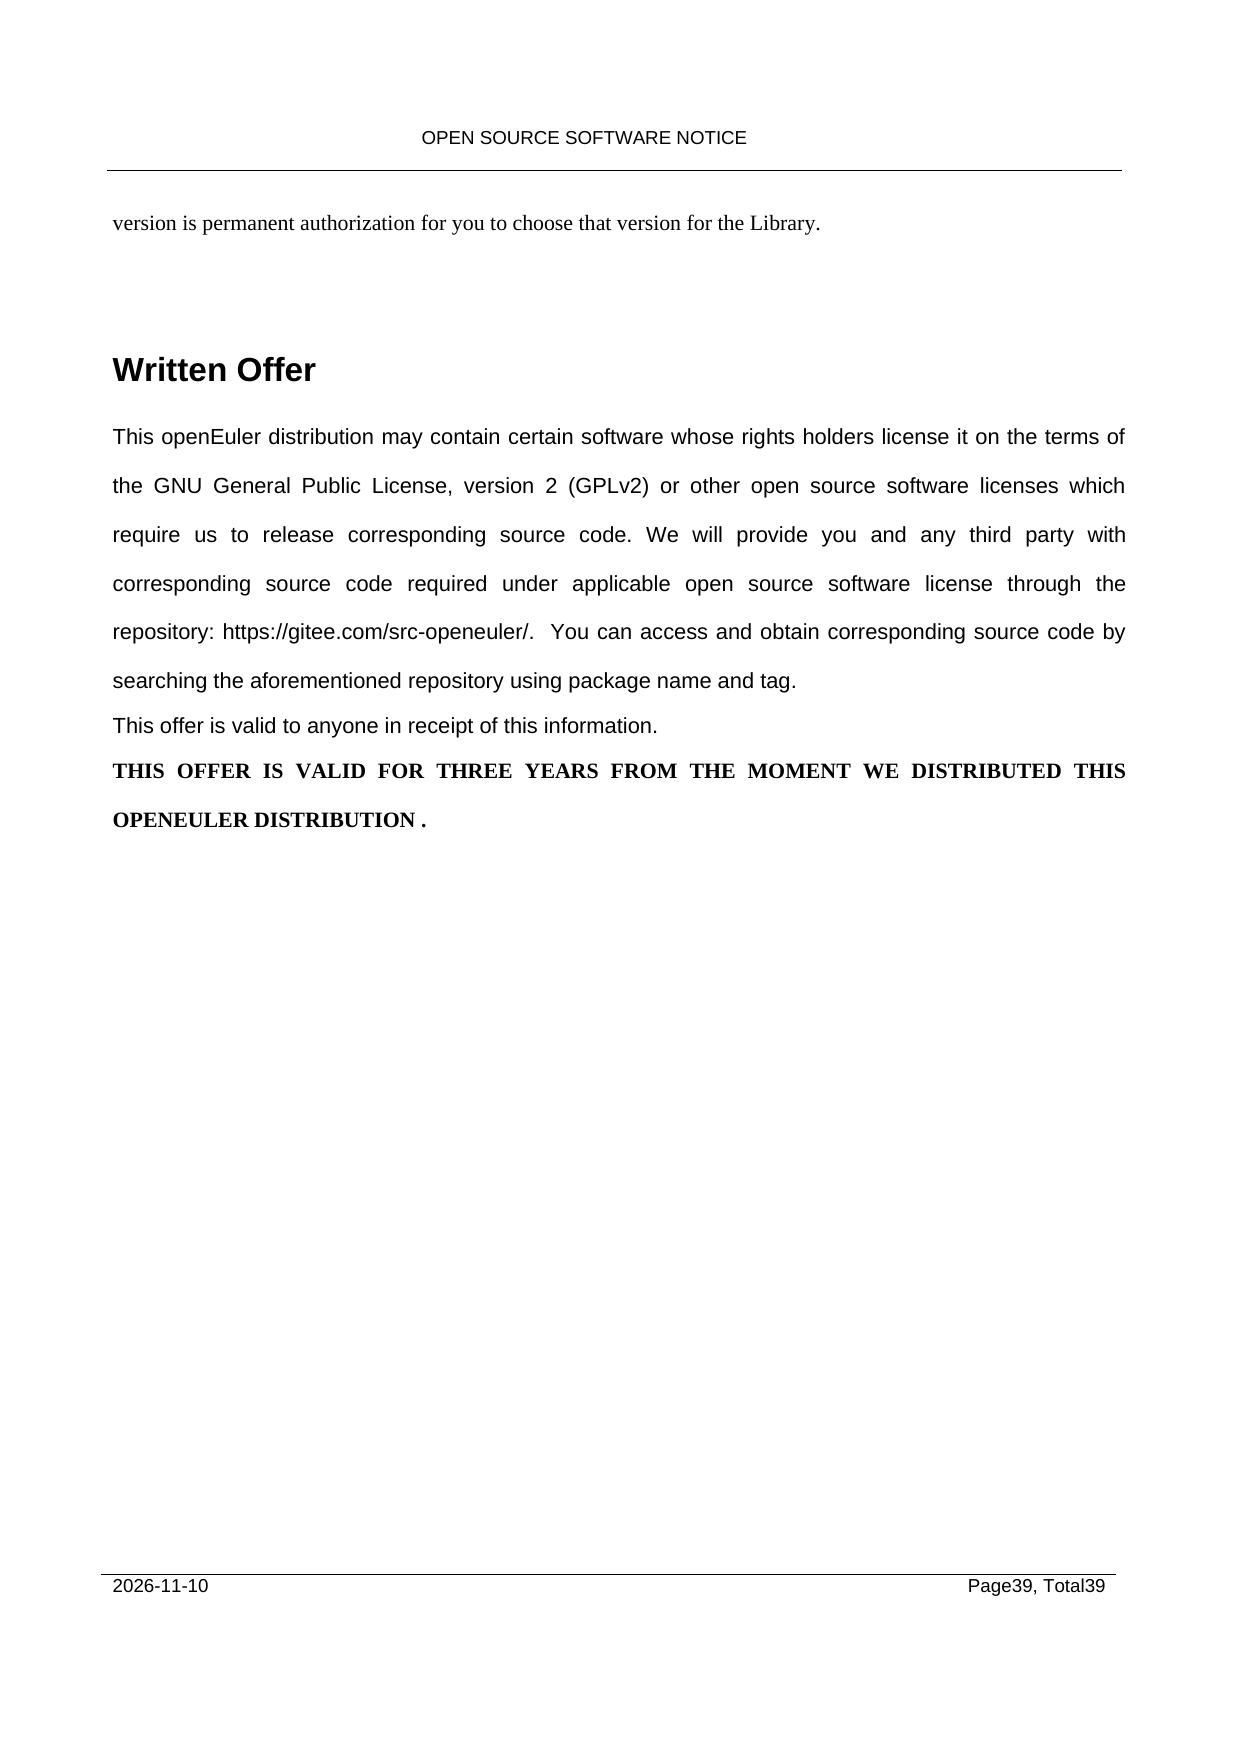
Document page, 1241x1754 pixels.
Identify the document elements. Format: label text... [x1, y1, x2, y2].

text Written Offer [112, 336, 1128, 401]
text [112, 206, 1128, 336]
text THIS OFFER IS VALID FOR THREE YEARS FROM THE MOMENT WE DISTRIBUTED THIS OPENEULER DISTRIBUTION . [112, 754, 1128, 836]
text This offer is valid to anyone in receipt of this information. [112, 709, 1128, 742]
text This openEuler distribution may contain certain software whose rights holders license it on the terms of the GNU General Public License, version 2 (GPLv2) or other open source software licenses which require us to release corresponding source code. We will provide you and any third party with corresponding source code required under applicable open source software license through the repository: https://gitee.com/src-openeuler/. You can access and obtain corresponding source code by searching the aforementioned repository using package name and tag. [112, 421, 1128, 697]
